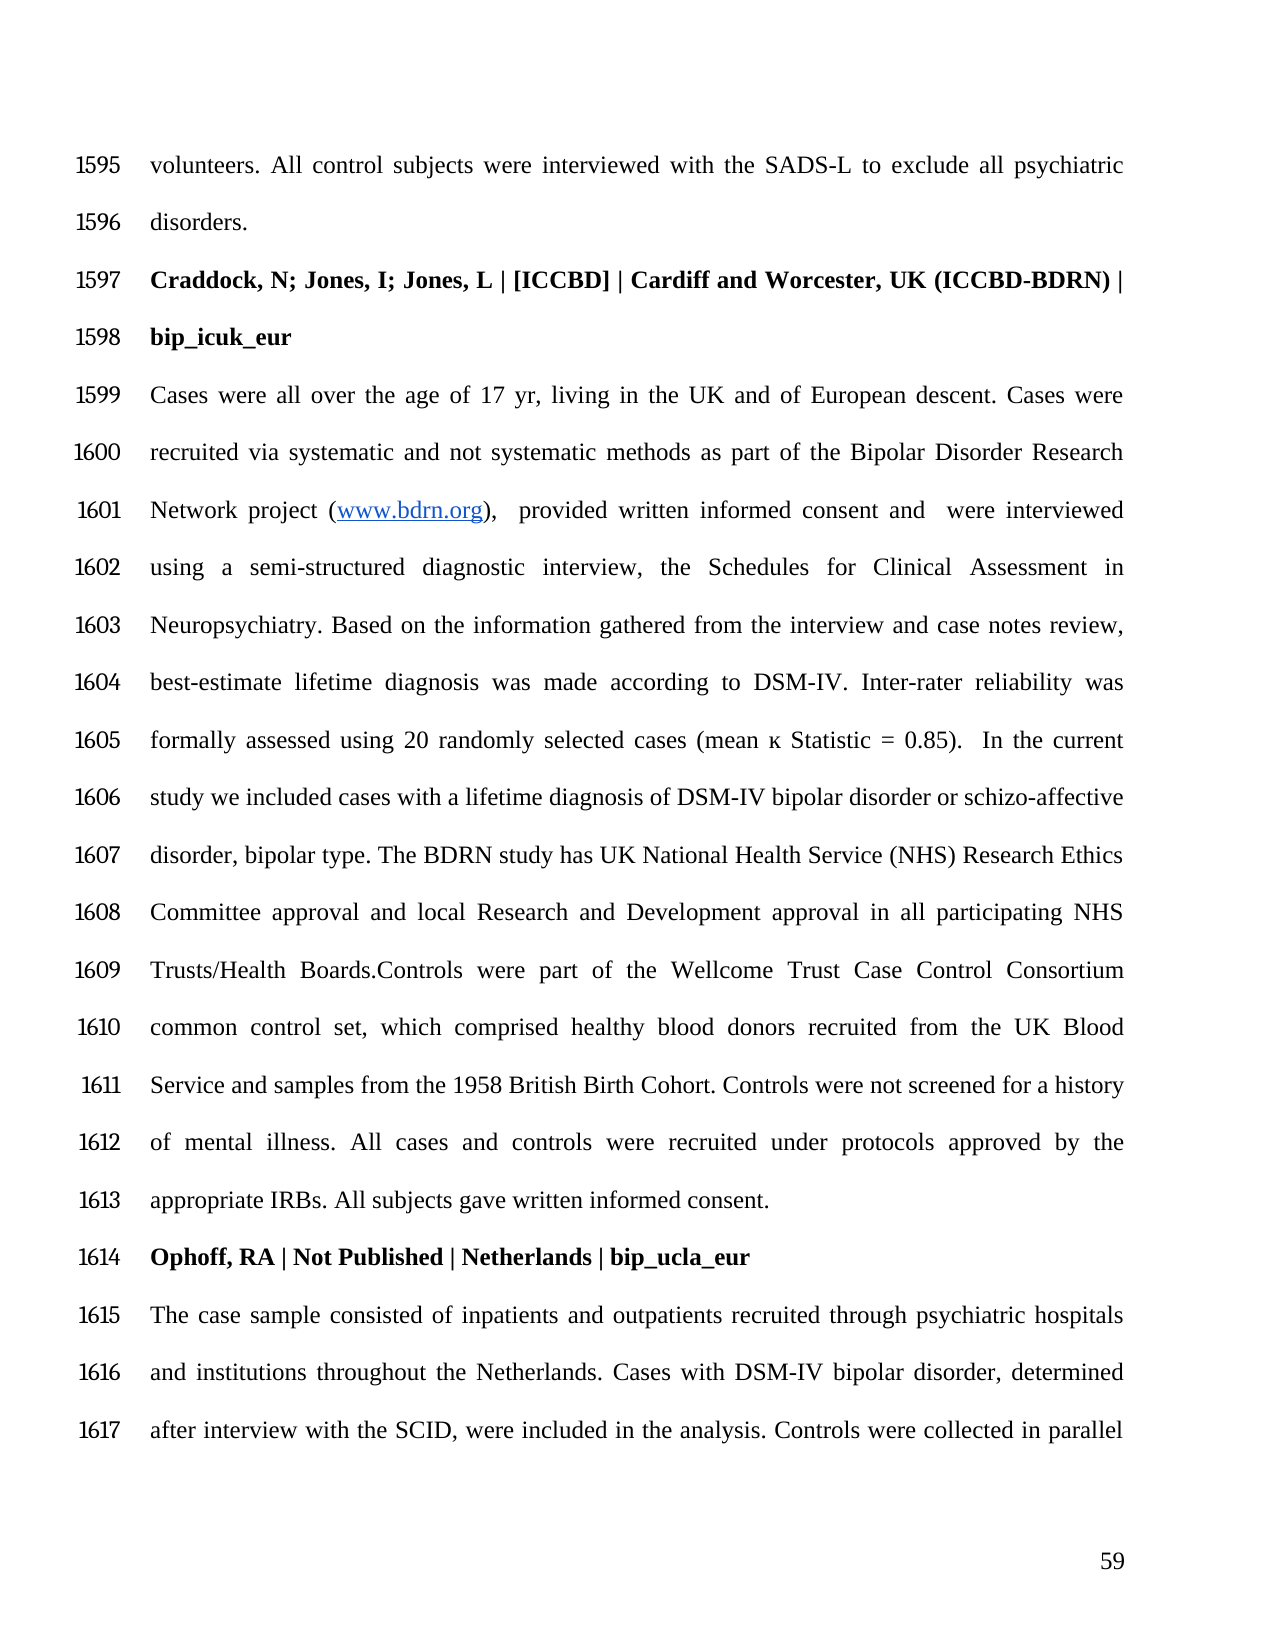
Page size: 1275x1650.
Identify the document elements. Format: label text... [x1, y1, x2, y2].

text Ophoff, RA | Not Published | Netherlands | bip_ucla_eur [150, 1242, 1125, 1271]
text Cases were all over the age of 17 yr, living in the UK and of European descent. Cases were recruited via systematic and not systematic methods as part of the Bipolar Disorder Research Network project (www.bdrn.org), provided written informed consent and were interviewed using a semi-structured diagnostic interview, the Schedules for Clinical Assessment in Neuropsychiatry. Based on the information gathered from the interview and case notes review, best-estimate lifetime diagnosis was made according to DSM-IV. Inter-rater reliability was formally assessed using 20 randomly selected cases (mean ĸ Statistic = 0.85). In the current study we included cases with a lifetime diagnosis of DSM-IV bipolar disorder or schizo-affective disorder, bipolar type. The BDRN study has UK National Health Service (NHS) Research Ethics Committee approval and local Research and Development approval in all participating NHS Trusts/Health Boards.Controls were part of the Wellcome Trust Case Control Consortium common control set, which comprised healthy blood donors recruited from the UK Blood Service and samples from the 1958 British Birth Cohort. Controls were not screened for a history of mental illness. All cases and controls were recruited under protocols approved by the appropriate IRBs. All subjects gave written informed consent. [150, 380, 1125, 1214]
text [150, 150, 1125, 236]
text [150, 1300, 1125, 1444]
text Craddock, N; Jones, I; Jones, L | [ICCBD] | Cardiff and Worcester, UK (ICCBD-BDRN) | bip_icuk_eur [150, 265, 1125, 351]
